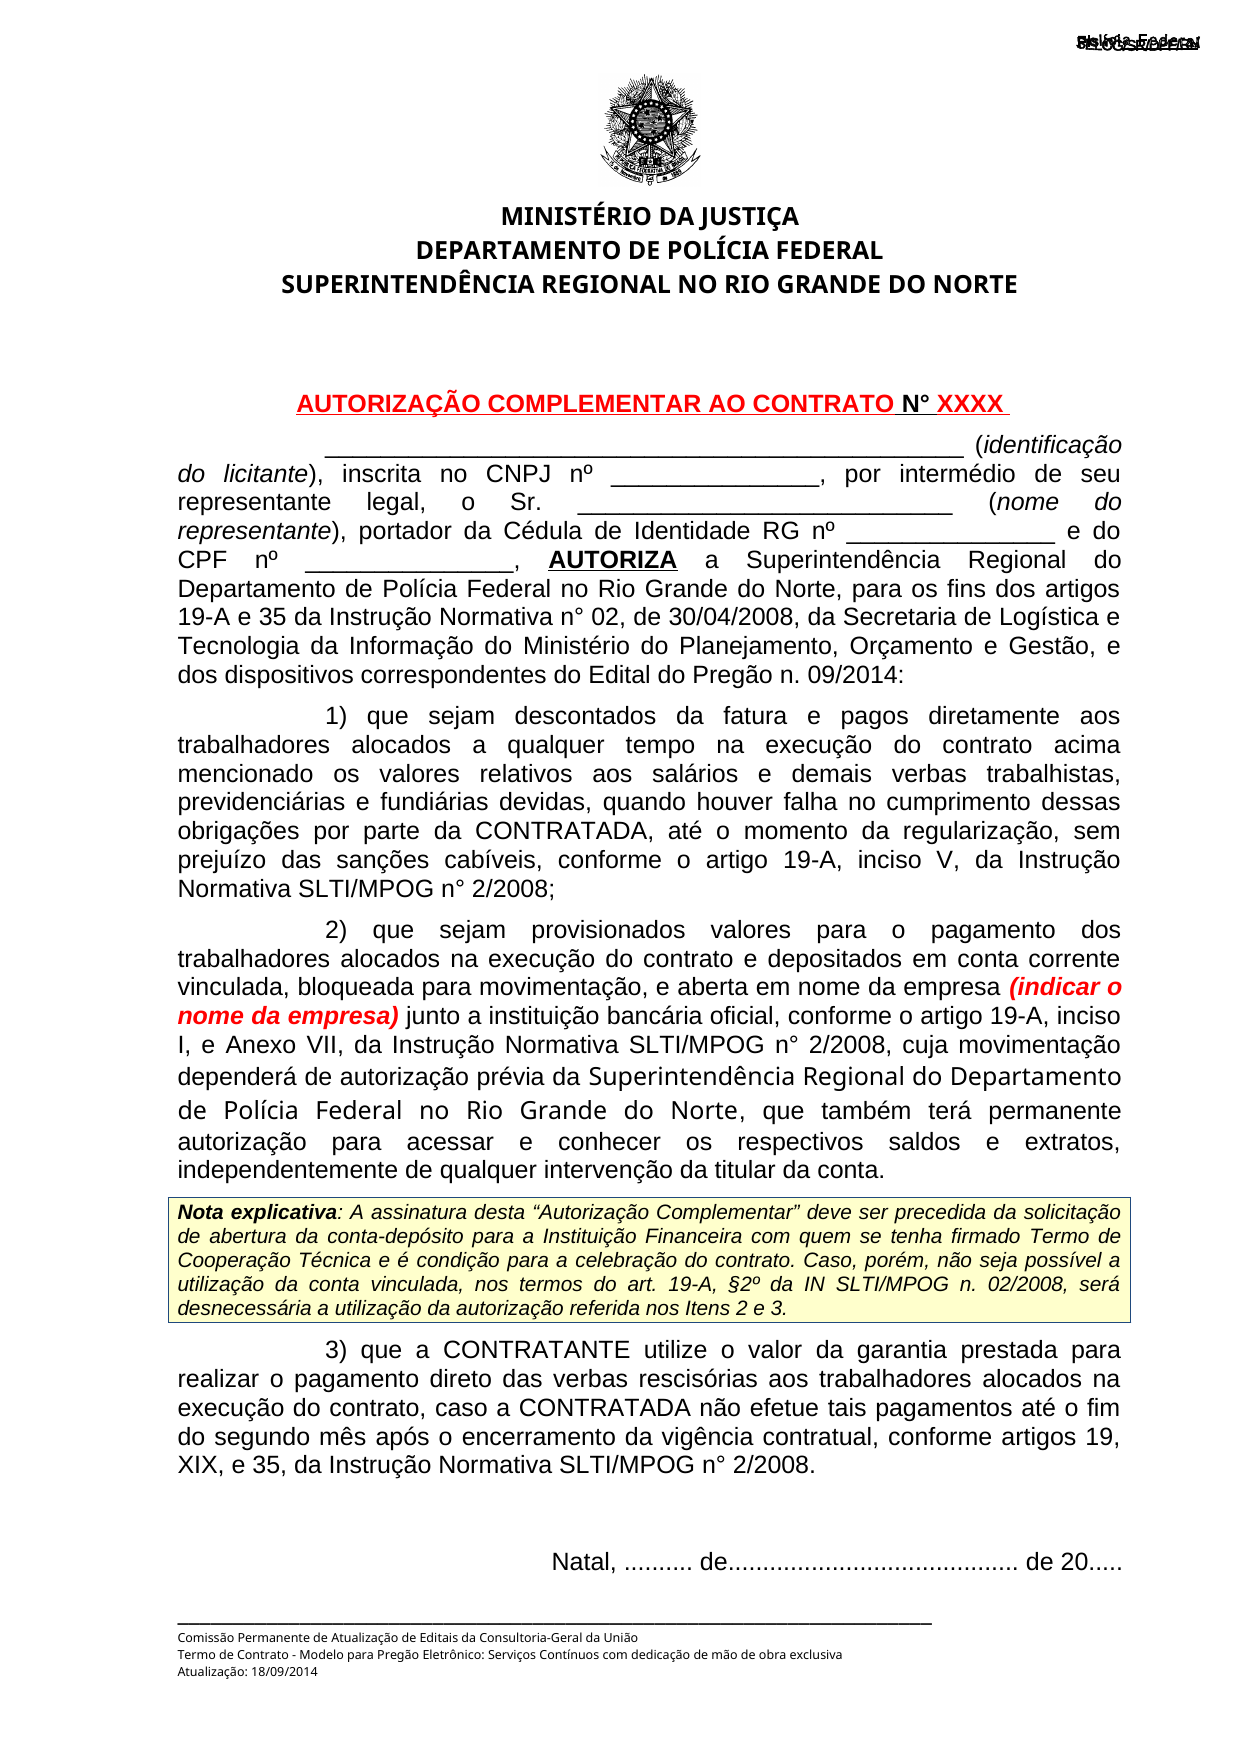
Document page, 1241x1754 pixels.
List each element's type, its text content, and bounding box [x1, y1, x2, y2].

text 2) que sejam provisionados valores para o pagamento dos trabalhadores alocados na execução do contrato e depositados em conta corrente vinculada, bloqueada para movimentação, e aberta em nome da empresa (indicar o nome da empresa) junto a instituição bancária oficial, conforme o artigo 19-A, inciso I, e Anexo VII, da Instrução Normativa SLTI/MPOG n° 2/2008, cuja movimentação dependerá de autorização prévia da Superintendência Regional do Departamento de Polícia Federal no Rio Grande do Norte, que também terá permanente autorização para acessar e conhecer os respectivos saldos e extratos, independentemente de qualquer intervenção da titular da conta. [177, 915, 1122, 1184]
picture [598, 73, 702, 187]
text Natal, .......... de.......................................... de 20..... [177, 1547, 1124, 1576]
text Nota explicativa: A assinatura desta “Autorização Complementar” deve ser precedida da solicitação de abertura da conta-depósito para a Instituição Financeira com quem se tenha firmado Termo de Cooperação Técnica e é condição para a celebração do contrato. Caso, porém, não seja possível a utilização da conta vinculada, nos termos do art. 19-A, §2º da IN SLTI/MPOG n. 02/2008, será desnecessária a utilização da autorização referida nos Itens 2 e 3. [169, 1198, 1130, 1322]
text 3) que a CONTRATANTE utilize o valor da garantia prestada para realizar o pagamento direto das verbas rescisórias aos trabalhadores alocados na execução do contrato, caso a CONTRATADA não efetue tais pagamentos até o fim do segundo mês após o encerramento da vigência contratual, conforme artigos 19, XIX, e 35, da Instrução Normativa SLTI/MPOG n° 2/2008. [177, 1335, 1122, 1479]
text AUTORIZAÇÃO COMPLEMENTAR AO CONTRATO N° XXXX [177, 389, 1122, 417]
text ______________________________________________ (identificação do licitante), inscrita no CNPJ nº _______________, por intermédio de seu representante legal, o Sr. ___________________________ (nome do representante), portador da Cédula de Identidade RG nº _______________ e do CPF nº _______________, AUTORIZA a Superintendência Regional do Departamento de Polícia Federal no Rio Grande do Norte, para os fins dos artigos 19-A e 35 da Instrução Normativa n° 02, de 30/04/2008, da Secretaria de Logística e Tecnologia da Informação do Ministério do Planejamento, Orçamento e Gestão, e dos dispositivos correspondentes do Edital do Pregão n. 09/2014: [177, 430, 1122, 689]
text 1) que sejam descontados da fatura e pagos diretamente aos trabalhadores alocados a qualquer tempo na execução do contrato acima mencionado os valores relativos aos salários e demais verbas trabalhistas, previdenciárias e fundiárias devidas, quando houver falha no cumprimento dessas obrigações por parte da CONTRATADA, até o momento da regularização, sem prejuízo das sanções cabíveis, conforme o artigo 19-A, inciso V, da Instrução Normativa SLTI/MPOG n° 2/2008; [177, 701, 1122, 902]
